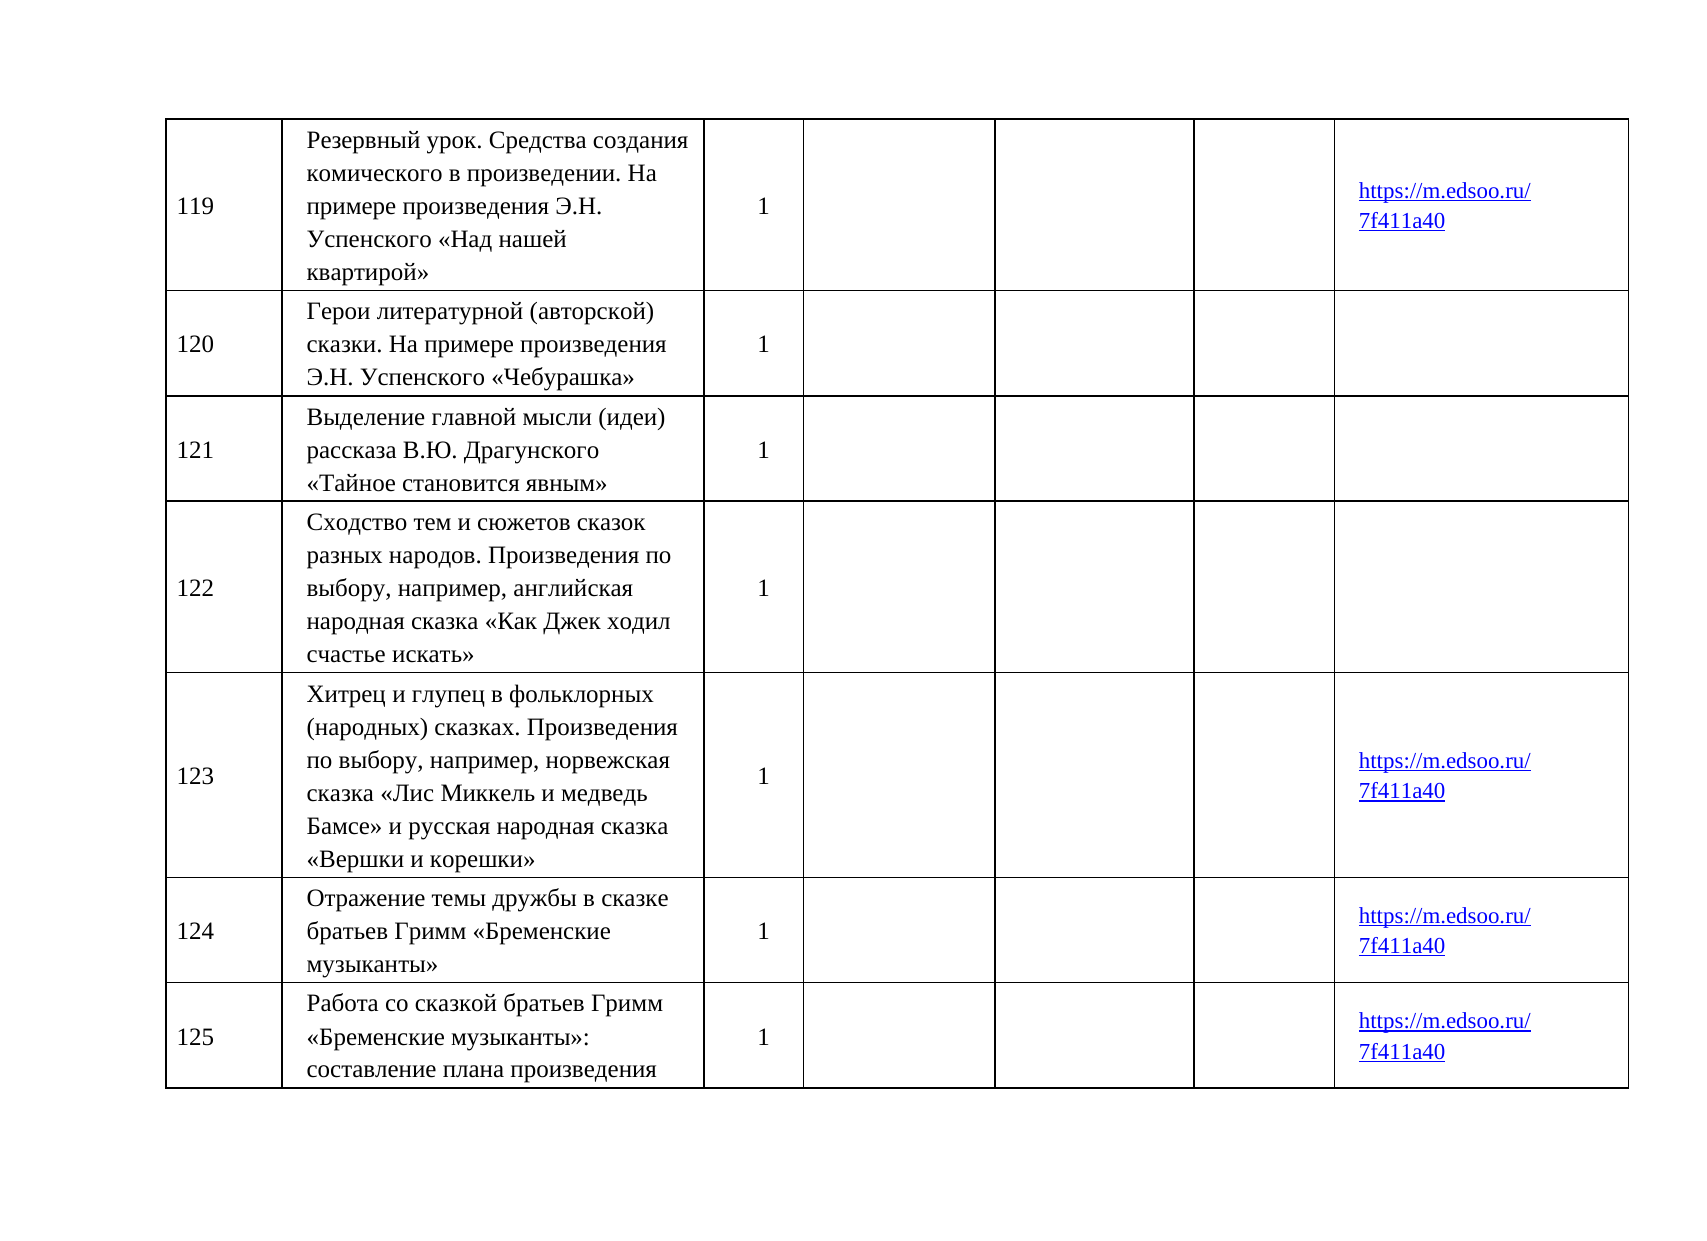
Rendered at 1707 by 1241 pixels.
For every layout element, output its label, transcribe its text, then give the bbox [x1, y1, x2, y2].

table_cell 124 [167, 878, 281, 982]
table_cell Работа со сказкой братьев Гримм «Бременские музыканты»: составление плана произведения [283, 983, 703, 1087]
table_cell [996, 120, 1193, 289]
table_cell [1335, 120, 1628, 289]
table_cell [1195, 502, 1334, 672]
table_cell 1 [705, 878, 803, 982]
table_cell [804, 120, 994, 289]
table_cell [804, 673, 994, 876]
table_cell Отражение темы дружбы в сказке братьев Гримм «Бременские музыканты» [283, 878, 703, 982]
table_cell [1335, 502, 1628, 672]
table_cell 1 [705, 291, 803, 395]
table_cell Резервный урок. Средства создания комического в произведении. На примере произведения Э.Н. Успенского «Над нашей квартирой» [283, 120, 703, 289]
table_cell [1195, 983, 1334, 1087]
table_cell 122 [167, 502, 281, 672]
table_cell [1195, 291, 1334, 395]
table_cell [996, 983, 1193, 1087]
table_cell [996, 502, 1193, 672]
table_cell [1195, 673, 1334, 876]
table_cell [1335, 397, 1628, 500]
table_cell [1195, 878, 1334, 982]
table_cell 125 [167, 983, 281, 1087]
table_cell 1 [705, 397, 803, 500]
table_cell [996, 673, 1193, 876]
table_cell [996, 878, 1193, 982]
table_cell Герои литературной (авторской) сказки. На примере произведения Э.Н. Успенского «Чебурашка» [283, 291, 703, 395]
table_cell [996, 291, 1193, 395]
table_cell [996, 397, 1193, 500]
table_cell [1195, 120, 1334, 289]
table_cell https://m.edsoo.ru/7f411a40 [1335, 673, 1628, 876]
table_cell [1195, 397, 1334, 500]
table_cell 1 [705, 120, 803, 289]
table_cell 123 [167, 673, 281, 876]
table_cell [804, 397, 994, 500]
table_cell [804, 502, 994, 672]
table_cell [804, 983, 994, 1087]
table_cell Сходство тем и сюжетов сказок разных народов. Произведения по выбору, например, английская народная сказка «Как Джек ходил счастье искать» [283, 502, 703, 672]
table_cell 120 [167, 291, 281, 395]
table_cell 1 [705, 673, 803, 876]
table_cell Хитрец и глупец в фольклорных (народных) сказках. Произведения по выбору, например, норвежская сказка «Лис Миккель и медведь Бамсе» и русская народная сказка «Вершки и корешки» [283, 673, 703, 876]
table_cell [804, 291, 994, 395]
table_cell 119 [167, 120, 281, 289]
table_cell Выделение главной мысли (идеи) рассказа В.Ю. Драгунского «Тайное становится явным» [283, 397, 703, 500]
table_cell [804, 878, 994, 982]
table_cell https://m.edsoo.ru/7f411a40 [1335, 878, 1628, 982]
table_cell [1335, 983, 1628, 1087]
table_cell 1 [705, 502, 803, 672]
table_cell 121 [167, 397, 281, 500]
table_cell 1 [705, 983, 803, 1087]
table_cell [1335, 291, 1628, 395]
